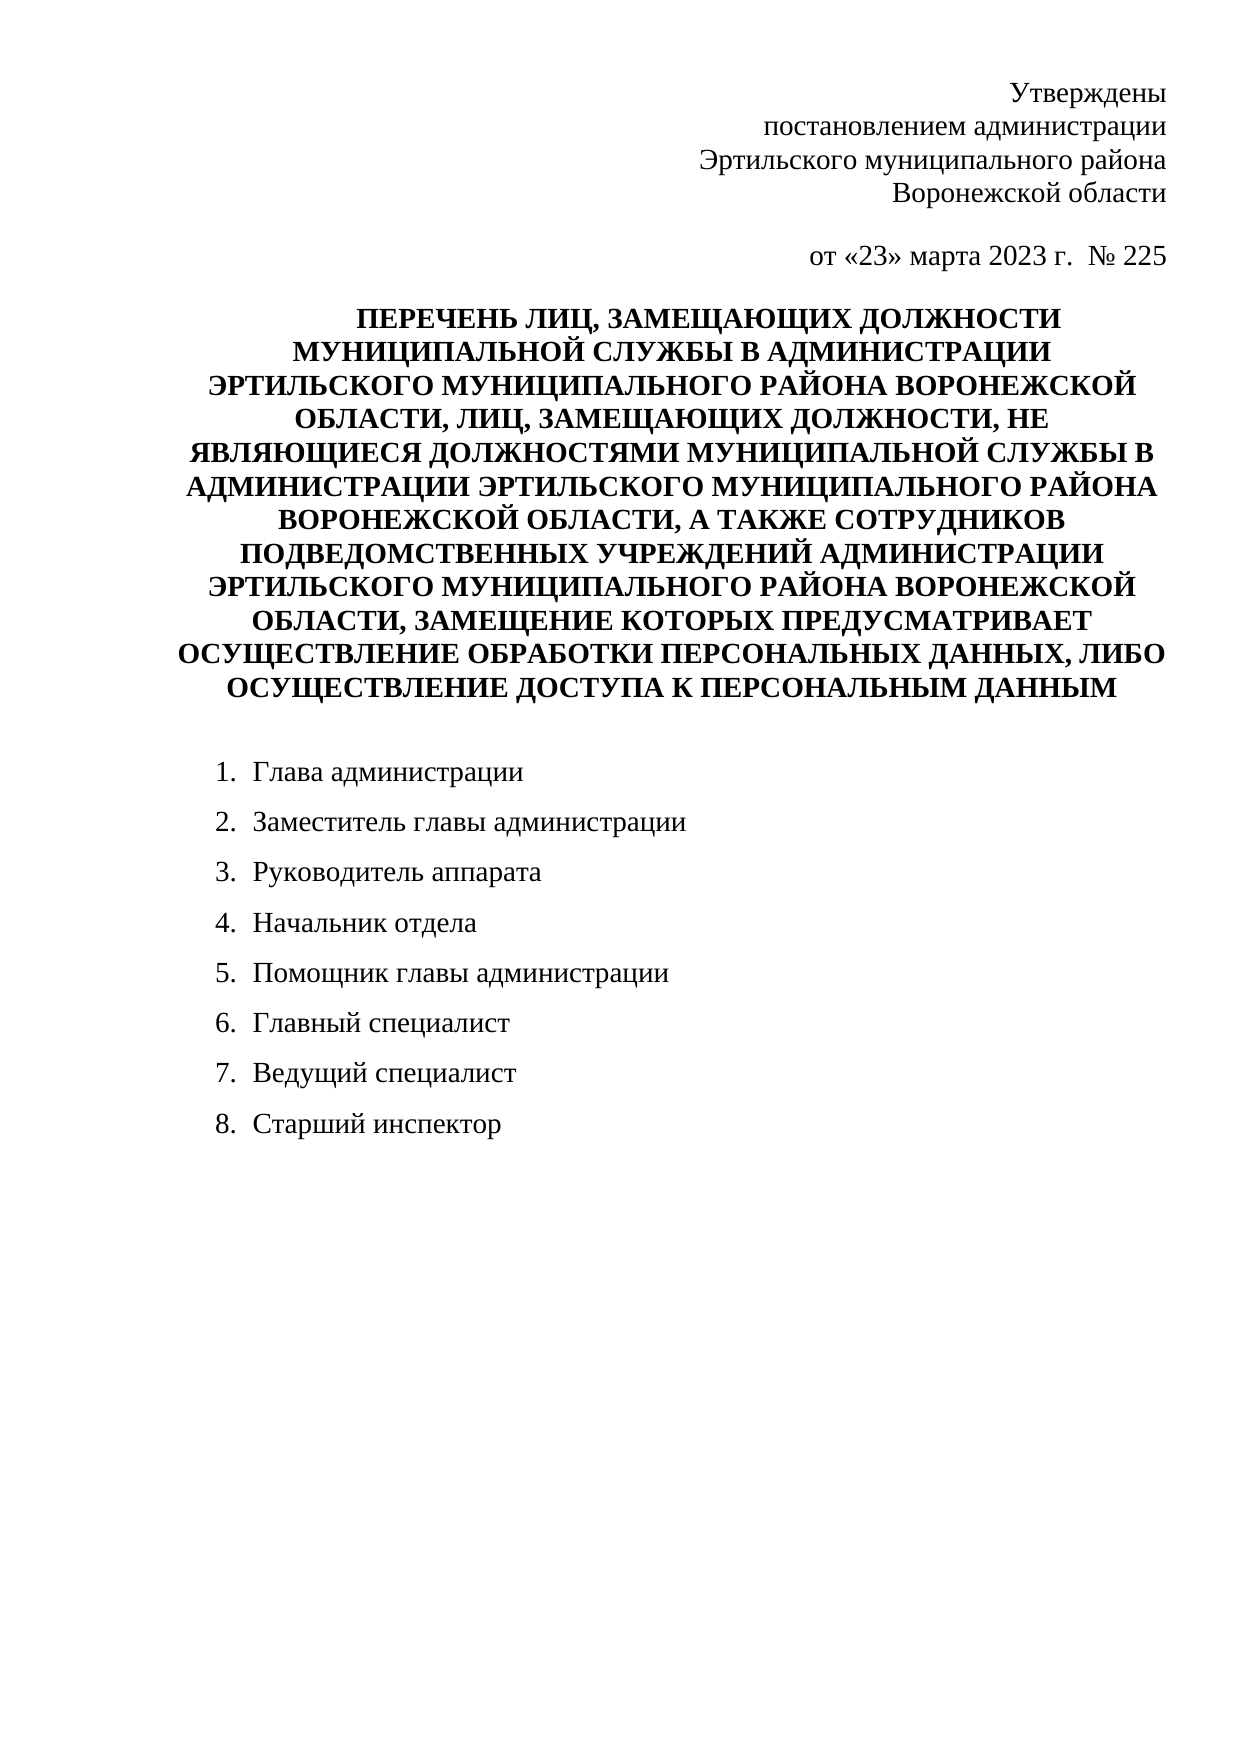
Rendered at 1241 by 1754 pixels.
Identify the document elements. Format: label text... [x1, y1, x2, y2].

list Помощник главы администрации [215, 955, 1167, 988]
text ПЕРЕЧЕНЬ ЛИЦ, ЗАМЕЩАЮЩИХ ДОЛЖНОСТИ МУНИЦИПАЛЬНОЙ СЛУЖБЫ В АДМИНИСТРАЦИИ ЭРТИЛЬСКОГО МУНИЦИПАЛЬНОГО РАЙОНА ВОРОНЕЖСКОЙ ОБЛАСТИ, ЛИЦ, ЗАМЕЩАЮЩИХ ДОЛЖНОСТИ, НЕ ЯВЛЯЮЩИЕСЯ ДОЛЖНОСТЯМИ МУНИЦИПАЛЬНОЙ СЛУЖБЫ В АДМИНИСТРАЦИИ ЭРТИЛЬСКОГО МУНИЦИПАЛЬНОГО РАЙОНА ВОРОНЕЖСКОЙ ОБЛАСТИ, А ТАКЖЕ СОТРУДНИКОВ ПОДВЕДОМСТВЕННЫХ УЧРЕЖДЕНИЙ АДМИНИСТРАЦИИ ЭРТИЛЬСКОГО МУНИЦИПАЛЬНОГО РАЙОНА ВОРОНЕЖСКОЙ ОБЛАСТИ, ЗАМЕЩЕНИЕ КОТОРЫХ ПРЕДУСМАТРИВАЕТ ОСУЩЕСТВЛЕНИЕ ОБРАБОТКИ ПЕРСОНАЛЬНЫХ ДАННЫХ, ЛИБО ОСУЩЕСТВЛЕНИЕ ДОСТУПА К ПЕРСОНАЛЬНЫМ ДАННЫМ [177, 301, 1167, 703]
list Ведущий специалист [215, 1056, 1167, 1089]
text от «23» марта 2023 г. № 225 [177, 238, 1167, 272]
text Эртильского муниципального района [177, 142, 1167, 176]
list Начальник отдела [215, 905, 1167, 938]
text Воронежской области [177, 176, 1167, 209]
text постановлением администрации [177, 108, 1167, 142]
list Руководитель аппарата [215, 854, 1167, 888]
list Старший инспектор [215, 1106, 1167, 1139]
list Заместитель главы администрации [215, 804, 1167, 838]
list Главный специалист [215, 1005, 1167, 1039]
list Глава администрации [215, 754, 1167, 787]
title Утверждены [177, 75, 1167, 108]
